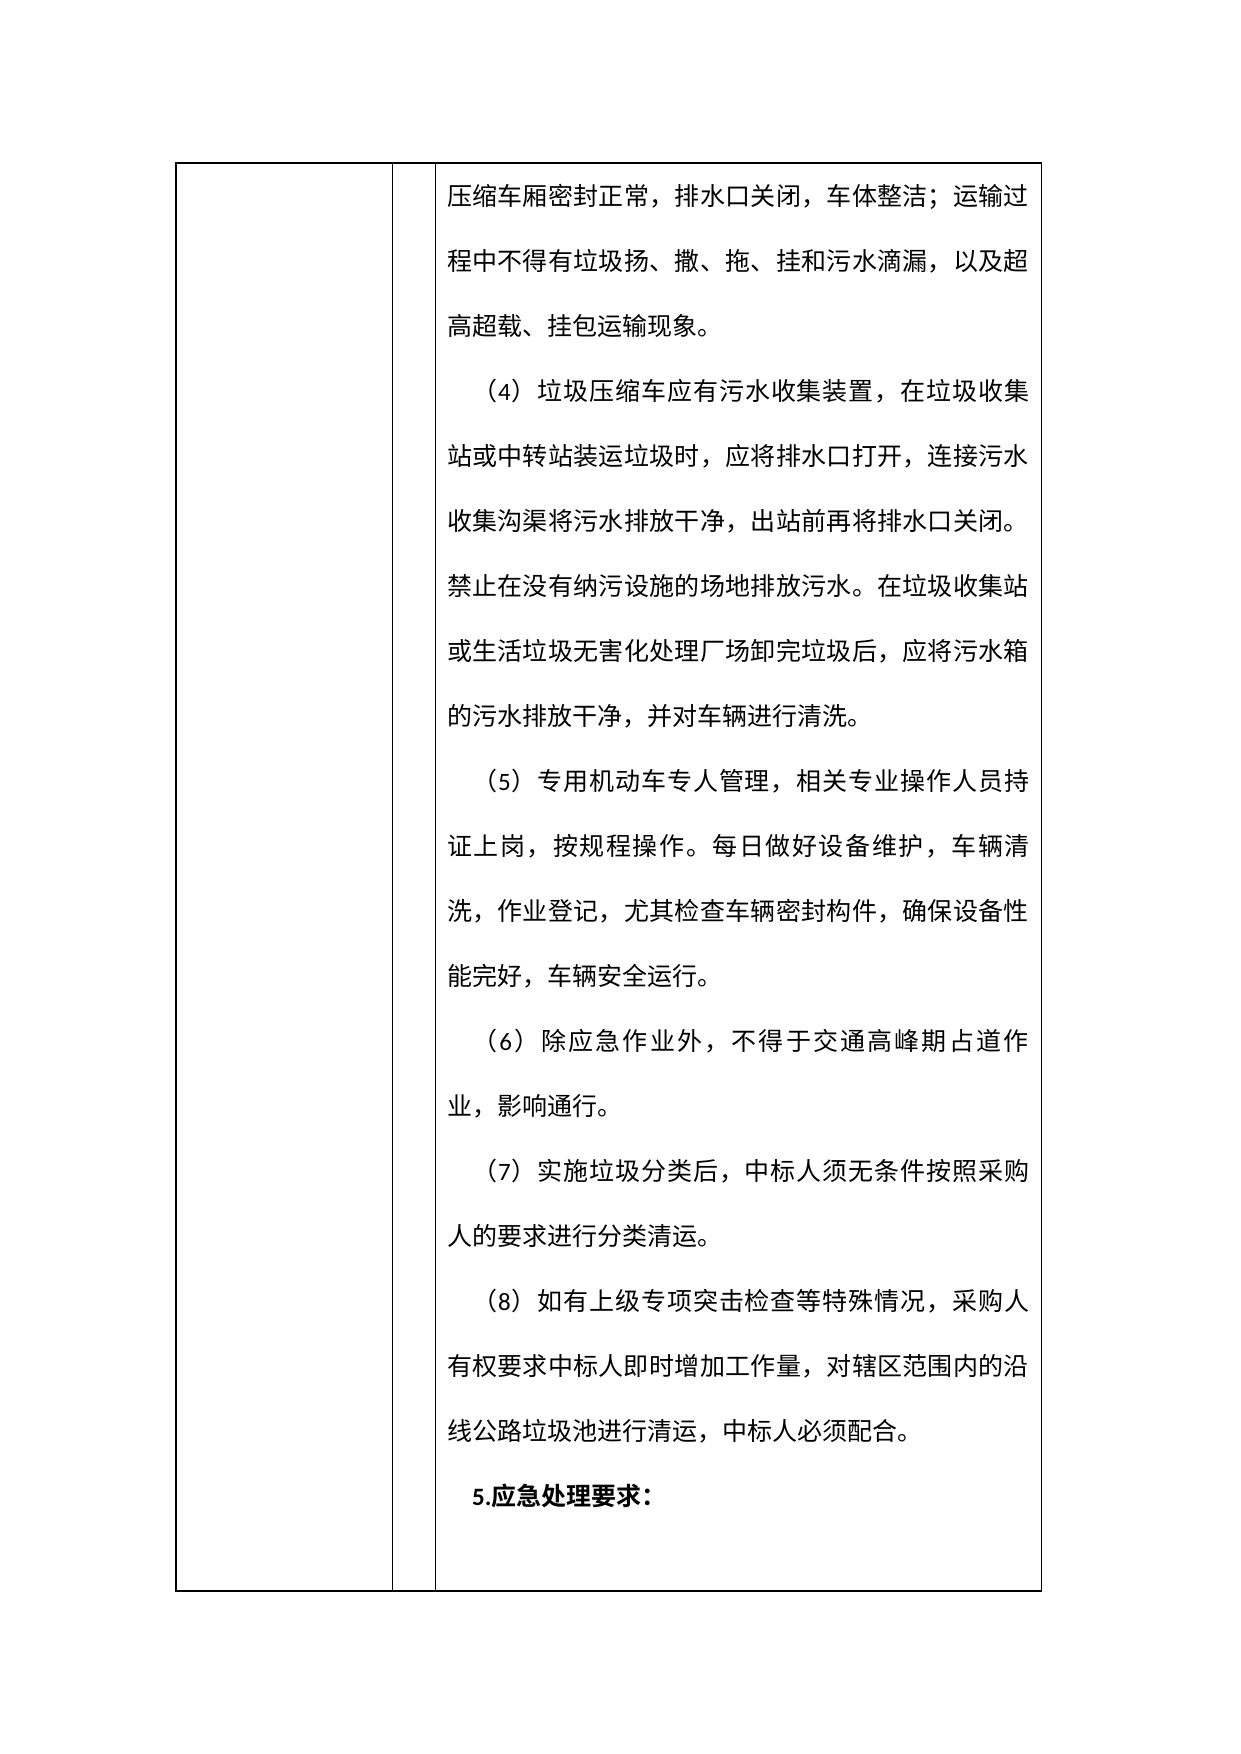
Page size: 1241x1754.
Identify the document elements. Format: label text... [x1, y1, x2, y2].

table_cell 2 [393, 164, 435, 1590]
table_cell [436, 164, 1041, 1590]
table_cell [177, 164, 392, 1590]
